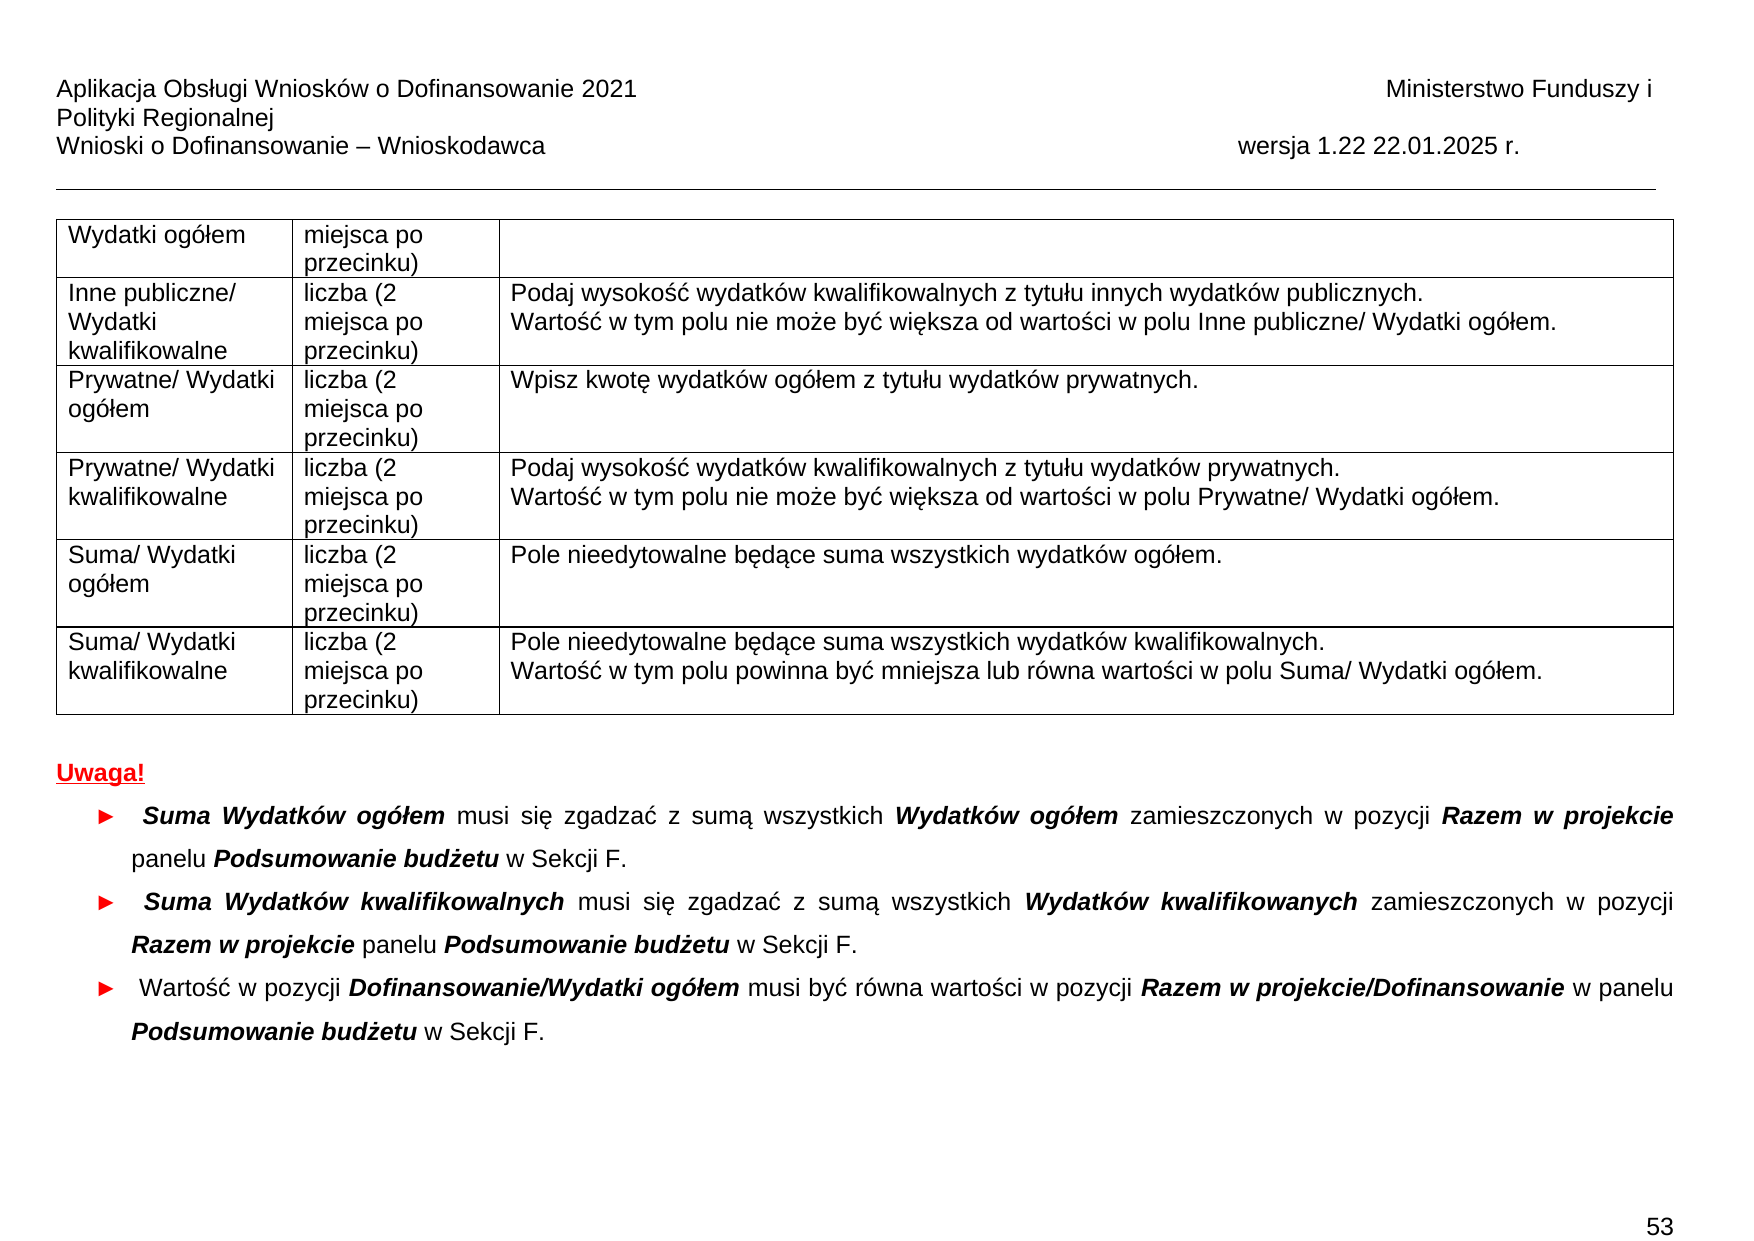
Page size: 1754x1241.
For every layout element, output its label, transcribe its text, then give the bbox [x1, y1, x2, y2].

table_cell Prywatne/ Wydatki kwalifikowalne [57, 453, 292, 539]
table_cell liczba (2 miejsca po przecinku) [293, 366, 499, 452]
list Wartość w pozycji Dofinansowanie/Wydatki ogółem musi być równa wartości w pozycji Razem w projekcie/Dofinansowanie w panelu Podsumowanie budżetu w Sekcji F. [94, 973, 1674, 1045]
table_cell Pole nieedytowalne będące suma wszystkich wydatków ogółem. [500, 540, 1673, 626]
table_cell Pole nieedytowalne będące suma wszystkich wydatków kwalifikowalnych. Wartość w tym polu powinna być mniejsza lub równa wartości w polu Suma/ Wydatki ogółem. [500, 628, 1673, 714]
list Suma Wydatków ogółem musi się zgadzać z sumą wszystkich Wydatków ogółem zamieszczonych w pozycji Razem w projekcie panelu Podsumowanie budżetu w Sekcji F. [94, 801, 1674, 873]
table_cell liczba (2 miejsca po przecinku) [293, 540, 499, 626]
table_cell Wpisz kwotę wydatków ogółem z tytułu wydatków prywatnych. [500, 366, 1673, 452]
text Uwaga! [56, 758, 1674, 787]
table_cell liczba (2 miejsca po przecinku) [293, 628, 499, 714]
table_cell liczba (2 miejsca po przecinku) [293, 278, 499, 364]
table_cell Suma/ Wydatki ogółem [57, 540, 292, 626]
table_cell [57, 220, 292, 277]
table_cell liczba (2 miejsca po przecinku) [293, 453, 499, 539]
table_cell Podaj wysokość wydatków kwalifikowalnych z tytułu innych wydatków publicznych. Wartość w tym polu nie może być większa od wartości w polu Inne publiczne/ Wydatki ogółem. [500, 278, 1673, 364]
table_cell Podaj wysokość wydatków kwalifikowalnych z tytułu wydatków prywatnych. Wartość w tym polu nie może być większa od wartości w polu Prywatne/ Wydatki ogółem. [500, 453, 1673, 539]
table_cell Suma/ Wydatki kwalifikowalne [57, 628, 292, 714]
table_cell Inne publiczne/ Wydatki kwalifikowalne [57, 278, 292, 364]
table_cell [293, 220, 499, 277]
list Suma Wydatków kwalifikowalnych musi się zgadzać z sumą wszystkich Wydatków kwalifikowanych zamieszczonych w pozycji Razem w projekcie panelu Podsumowanie budżetu w Sekcji F. [94, 887, 1674, 959]
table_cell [500, 220, 1673, 277]
table_cell Prywatne/ Wydatki ogółem [57, 366, 292, 452]
